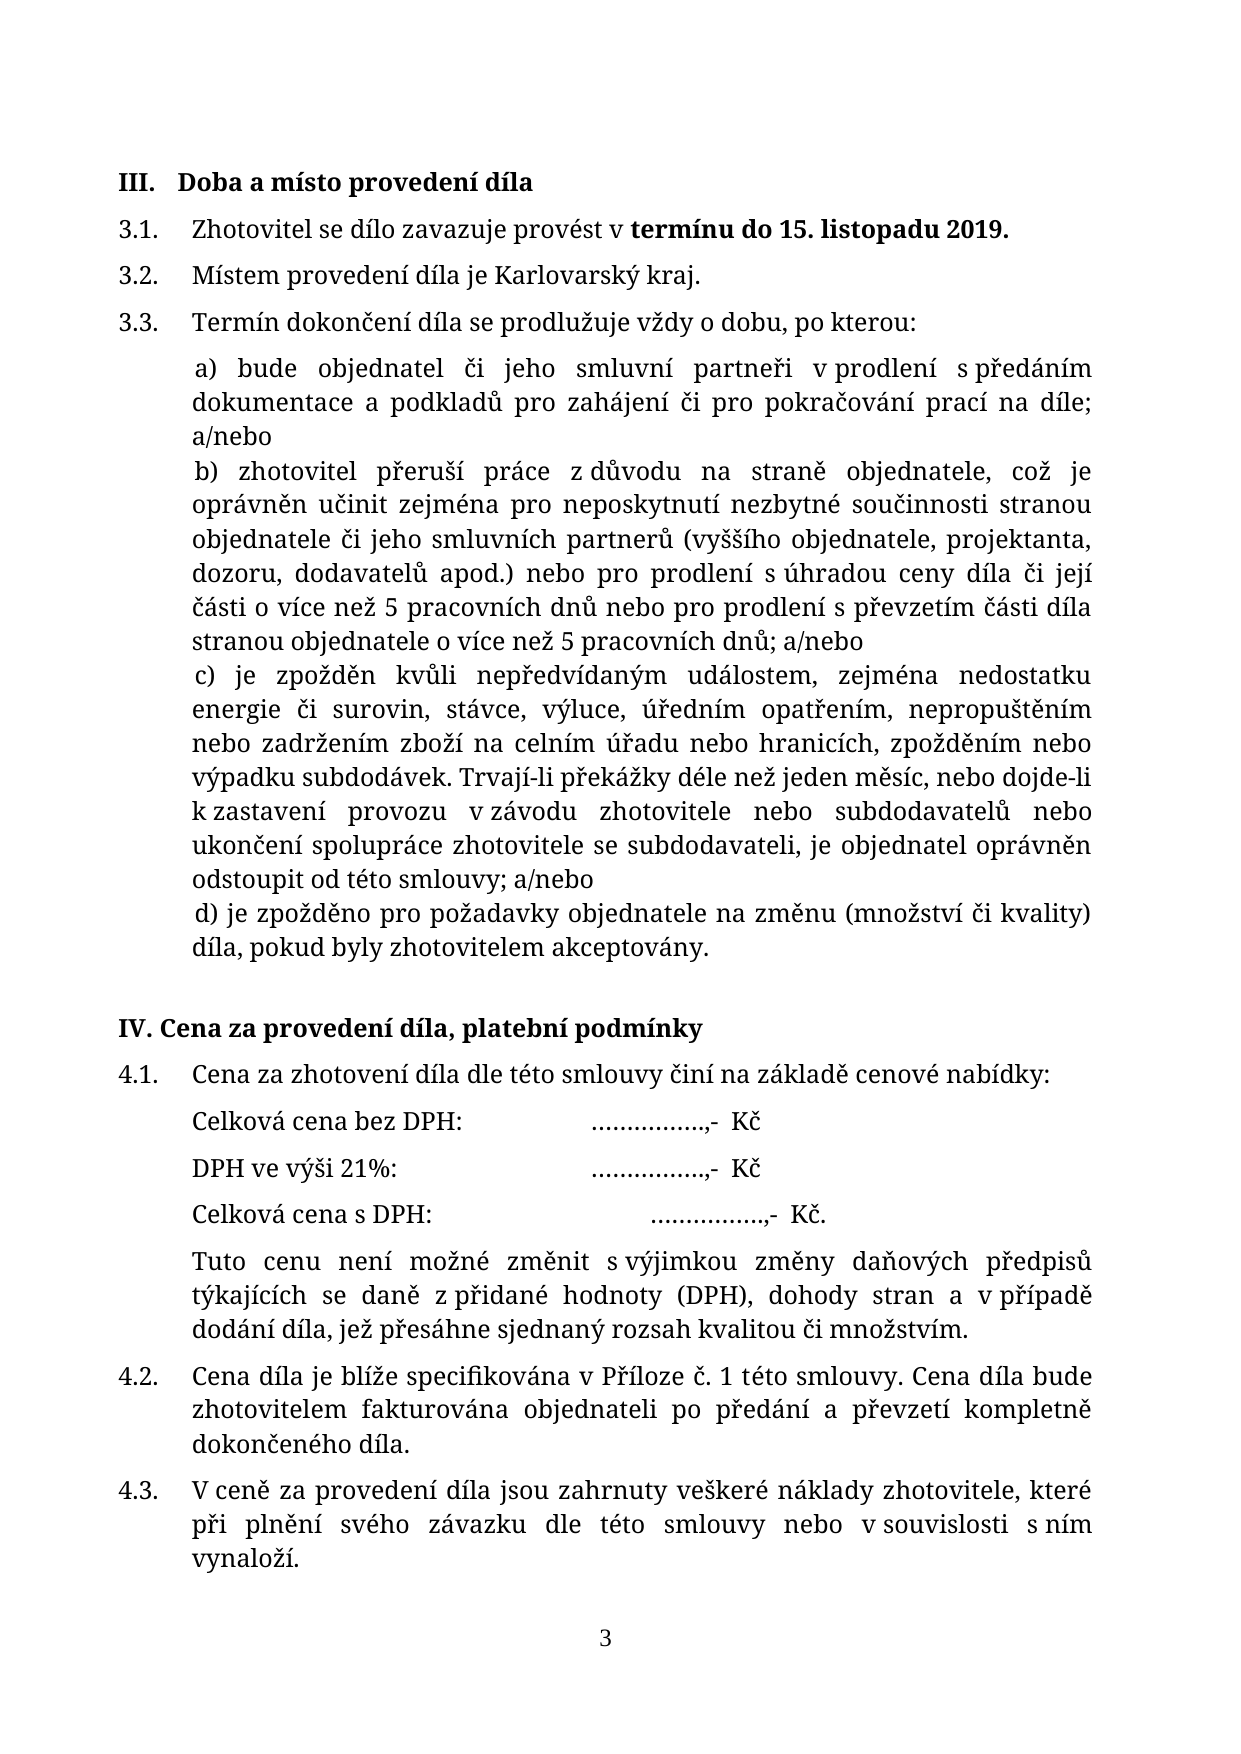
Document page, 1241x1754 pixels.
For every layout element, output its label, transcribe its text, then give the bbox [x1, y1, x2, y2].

list Cena za zhotovení díla dle této smlouvy činí na základě cenové nabídky: [118, 1057, 1092, 1091]
list Zhotovitel se dílo zavazuje provést v termínu do 15. listopadu 2019. [118, 211, 1092, 245]
text DPH ve výši 21%: …………….,- Kč [192, 1150, 1092, 1184]
text Celková cena s DPH: …………….,- Kč. [192, 1197, 1092, 1231]
text a) bude objednatel či jeho smluvní partneři v prodlení s předáním dokumentace a podkladů pro zahájení či pro pokračování prací na díle; a/nebo [192, 351, 1092, 453]
text Tuto cenu není možné změnit s výjimkou změny daňových předpisů týkajících se daně z přidané hodnoty (DPH), dohody stran a v případě dodání díla, jež přesáhne sjednaný rozsah kvalitou či množstvím. [192, 1243, 1092, 1346]
text d) je zpožděno pro požadavky objednatele na změnu (množství či kvality) díla, pokud byly zhotovitelem akceptovány. [192, 896, 1092, 964]
text III. Doba a místo provedení díla [118, 165, 1092, 199]
list V ceně za provedení díla jsou zahrnuty veškeré náklady zhotovitele, které při plnění svého závazku dle této smlouvy nebo v souvislosti s ním vynaloží. [118, 1473, 1092, 1575]
list Cena díla je blíže specifikována v Příloze č. 1 této smlouvy. Cena díla bude zhotovitelem fakturována objednateli po předání a převzetí kompletně dokončeného díla. [118, 1358, 1092, 1460]
text IV. Cena za provedení díla, platební podmínky [118, 1011, 1092, 1045]
text Celková cena bez DPH: …………….,- Kč [192, 1104, 1092, 1138]
list Termín dokončení díla se prodlužuje vždy o dobu, po kterou: [118, 304, 1092, 338]
text c) je zpožděn kvůli nepředvídaným událostem, zejména nedostatku energie či surovin, stávce, výluce, úředním opatřením, nepropuštěním nebo zadržením zboží na celním úřadu nebo hranicích, zpožděním nebo výpadku subdodávek. Trvají-li překážky déle než jeden měsíc, nebo dojde-li k zastavení provozu v závodu zhotovitele nebo subdodavatelů nebo ukončení spolupráce zhotovitele se subdodavateli, je objednatel oprávněn odstoupit od této smlouvy; a/nebo [192, 657, 1092, 896]
text b) zhotovitel přeruší práce z důvodu na straně objednatele, což je oprávněn učinit zejména pro neposkytnutí nezbytné součinnosti stranou objednatele či jeho smluvních partnerů (vyššího objednatele, projektanta, dozoru, dodavatelů apod.) nebo pro prodlení s úhradou ceny díla či její části o více než 5 pracovních dnů nebo pro prodlení s převzetím části díla stranou objednatele o více než 5 pracovních dnů; a/nebo [192, 453, 1092, 657]
list Místem provedení díla je Karlovarský kraj. [118, 258, 1092, 292]
